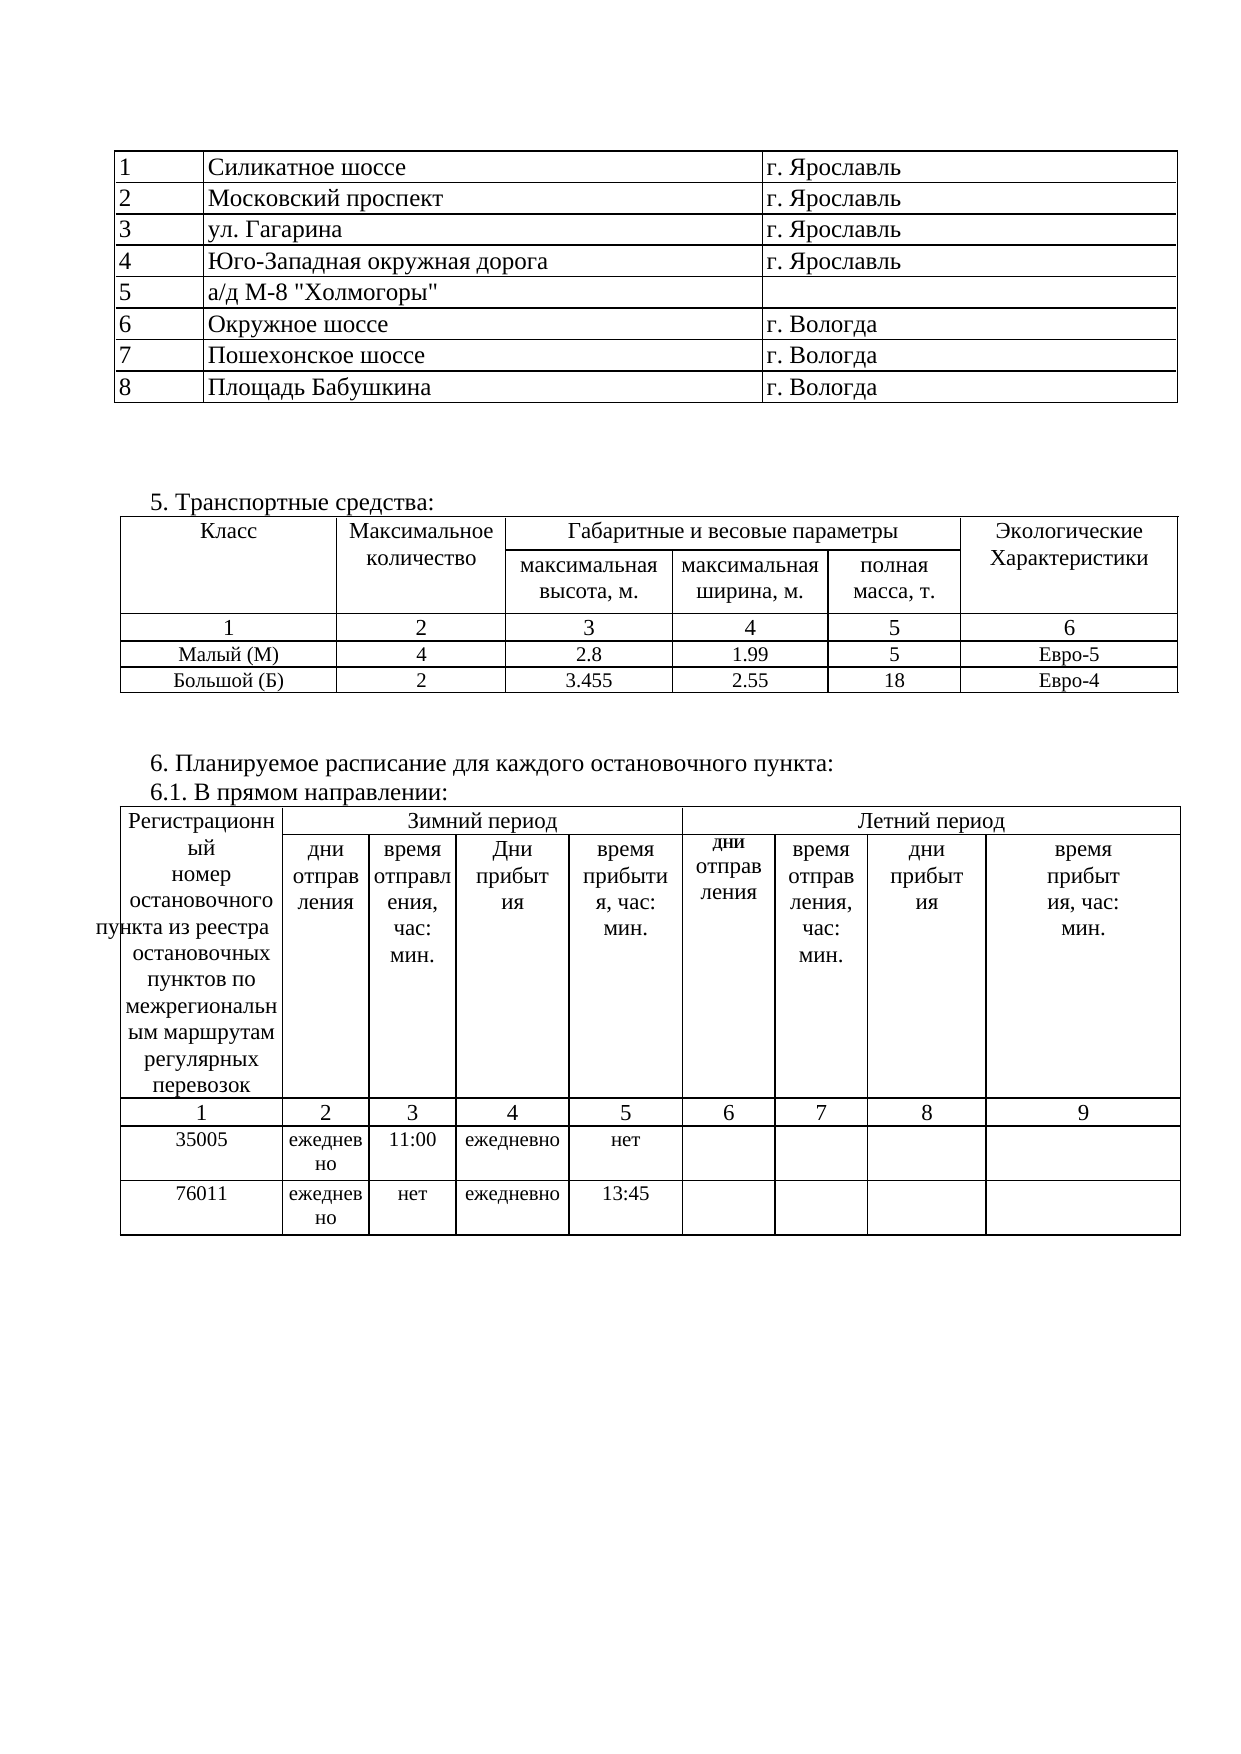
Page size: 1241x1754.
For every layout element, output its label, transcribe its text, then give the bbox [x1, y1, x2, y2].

table_header Регистрационный номер остановочного пункта из реестра остановочных пунктов по межрегиональным маршрутам регулярных перевозок [121, 807, 282, 1097]
table_cell 8 [115, 371, 203, 402]
table_cell нет [370, 1181, 455, 1234]
table_cell 2 [337, 614, 505, 640]
table_cell 1 [115, 152, 203, 181]
table_cell 3 [506, 614, 672, 640]
table_cell [683, 1181, 774, 1234]
table_cell ежедневно [283, 1127, 368, 1179]
table_cell г. Вологда [763, 307, 1177, 339]
table_cell дни прибыт ия [868, 835, 985, 1097]
table_cell 13:45 [570, 1181, 682, 1234]
table_header Класс [121, 517, 336, 612]
table_cell Дни прибыт ия [457, 835, 568, 1097]
table_cell г. Ярославль [763, 181, 1177, 213]
table_cell время прибыт ия, час: мин. [987, 835, 1180, 1097]
table_cell Площадь Бабушкина [204, 372, 762, 402]
table_cell Московский проспект [204, 183, 762, 213]
text 6. Планируемое расписание для каждого остановочного пункта: [150, 748, 1090, 777]
table_cell а/д М-8 "Холмогоры" [204, 277, 762, 307]
table_cell ежедневно [457, 1127, 568, 1179]
table_cell 1 [121, 1099, 282, 1125]
table_cell 5 [115, 277, 203, 307]
table_header Летний период [683, 807, 1180, 834]
table_cell 4 [673, 614, 827, 640]
table_cell максимальная высота, м. [506, 551, 672, 612]
table_cell максимальная ширина, м. [673, 551, 827, 612]
table_cell время прибыти я, час: мин. [570, 835, 682, 1097]
table_header Экологические Характеристики [961, 517, 1177, 612]
table_cell 9 [987, 1099, 1180, 1125]
table_cell время отправл ения, час: мин. [370, 835, 455, 1097]
table_cell ежедневно [457, 1181, 568, 1234]
table_cell г. Вологда [763, 370, 1177, 402]
table_cell Евро-4 [961, 668, 1177, 692]
table_cell 2.8 [506, 642, 672, 666]
table_cell 4 [457, 1099, 568, 1125]
table_cell [763, 276, 1177, 307]
table_cell [868, 1127, 985, 1179]
table_cell Юго-Западная окружная дорога [204, 246, 762, 276]
table_cell 2 [115, 183, 203, 213]
table_cell 6 [115, 308, 203, 339]
table_cell ДНИ отправ ления [683, 835, 774, 1097]
table_cell [683, 1127, 774, 1179]
table_cell ежедневно [283, 1181, 368, 1234]
table_cell время отправ ления, час: мин. [776, 835, 867, 1097]
text 5. Транспортные средства: [150, 487, 1090, 516]
table_cell 8 [868, 1099, 985, 1125]
table_header Габаритные и весовые параметры [506, 517, 960, 549]
table_cell 6 [961, 614, 1177, 640]
table_cell 7 [776, 1099, 867, 1125]
text 6.1. В прямом направлении: [150, 777, 1090, 806]
table_cell 5 [829, 614, 960, 640]
table_header Максимальное количество [337, 517, 505, 612]
table_cell г. Ярославль [763, 213, 1177, 244]
table_cell 35005 [121, 1127, 282, 1179]
table_cell 3 [115, 214, 203, 244]
table_cell 7 [115, 340, 203, 370]
table_cell 11:00 [370, 1127, 455, 1179]
table_cell 3.455 [506, 668, 672, 692]
table_cell Малый (М) [121, 642, 336, 666]
table_cell Окружное шоссе [204, 309, 762, 339]
table_header Зимний период [283, 807, 682, 834]
table_cell 6 [683, 1099, 774, 1125]
table_cell г. Ярославль [763, 152, 1177, 181]
table_cell [987, 1181, 1180, 1234]
table_cell 1.99 [673, 642, 827, 666]
table_cell г. Вологда [763, 339, 1177, 370]
table_cell [776, 1181, 867, 1234]
table_cell Силикатное шоссе [204, 152, 762, 181]
table_cell 4 [115, 245, 203, 276]
table_cell Евро-5 [961, 642, 1177, 666]
table_cell 4 [337, 642, 505, 666]
table_cell [987, 1127, 1180, 1179]
table_cell 2 [337, 668, 505, 692]
table_cell полная масса, т. [829, 551, 960, 612]
table_cell 18 [829, 668, 960, 692]
table_cell Пошехонское шоссе [204, 340, 762, 370]
table_cell ул. Гагарина [204, 215, 762, 244]
table_cell г. Ярославль [763, 244, 1177, 276]
table_cell 76011 [121, 1181, 282, 1234]
table_cell дни отправ ления [283, 835, 368, 1097]
table_cell Большой (Б) [121, 668, 336, 692]
table_cell нет [570, 1127, 682, 1179]
table_cell 2 [283, 1099, 368, 1125]
table_cell 3 [370, 1099, 455, 1125]
table_cell 5 [829, 642, 960, 666]
table_cell [776, 1127, 867, 1179]
table_cell 1 [121, 614, 336, 640]
table_cell 5 [570, 1099, 682, 1125]
table_cell [868, 1181, 985, 1234]
table_cell 2.55 [673, 668, 827, 692]
